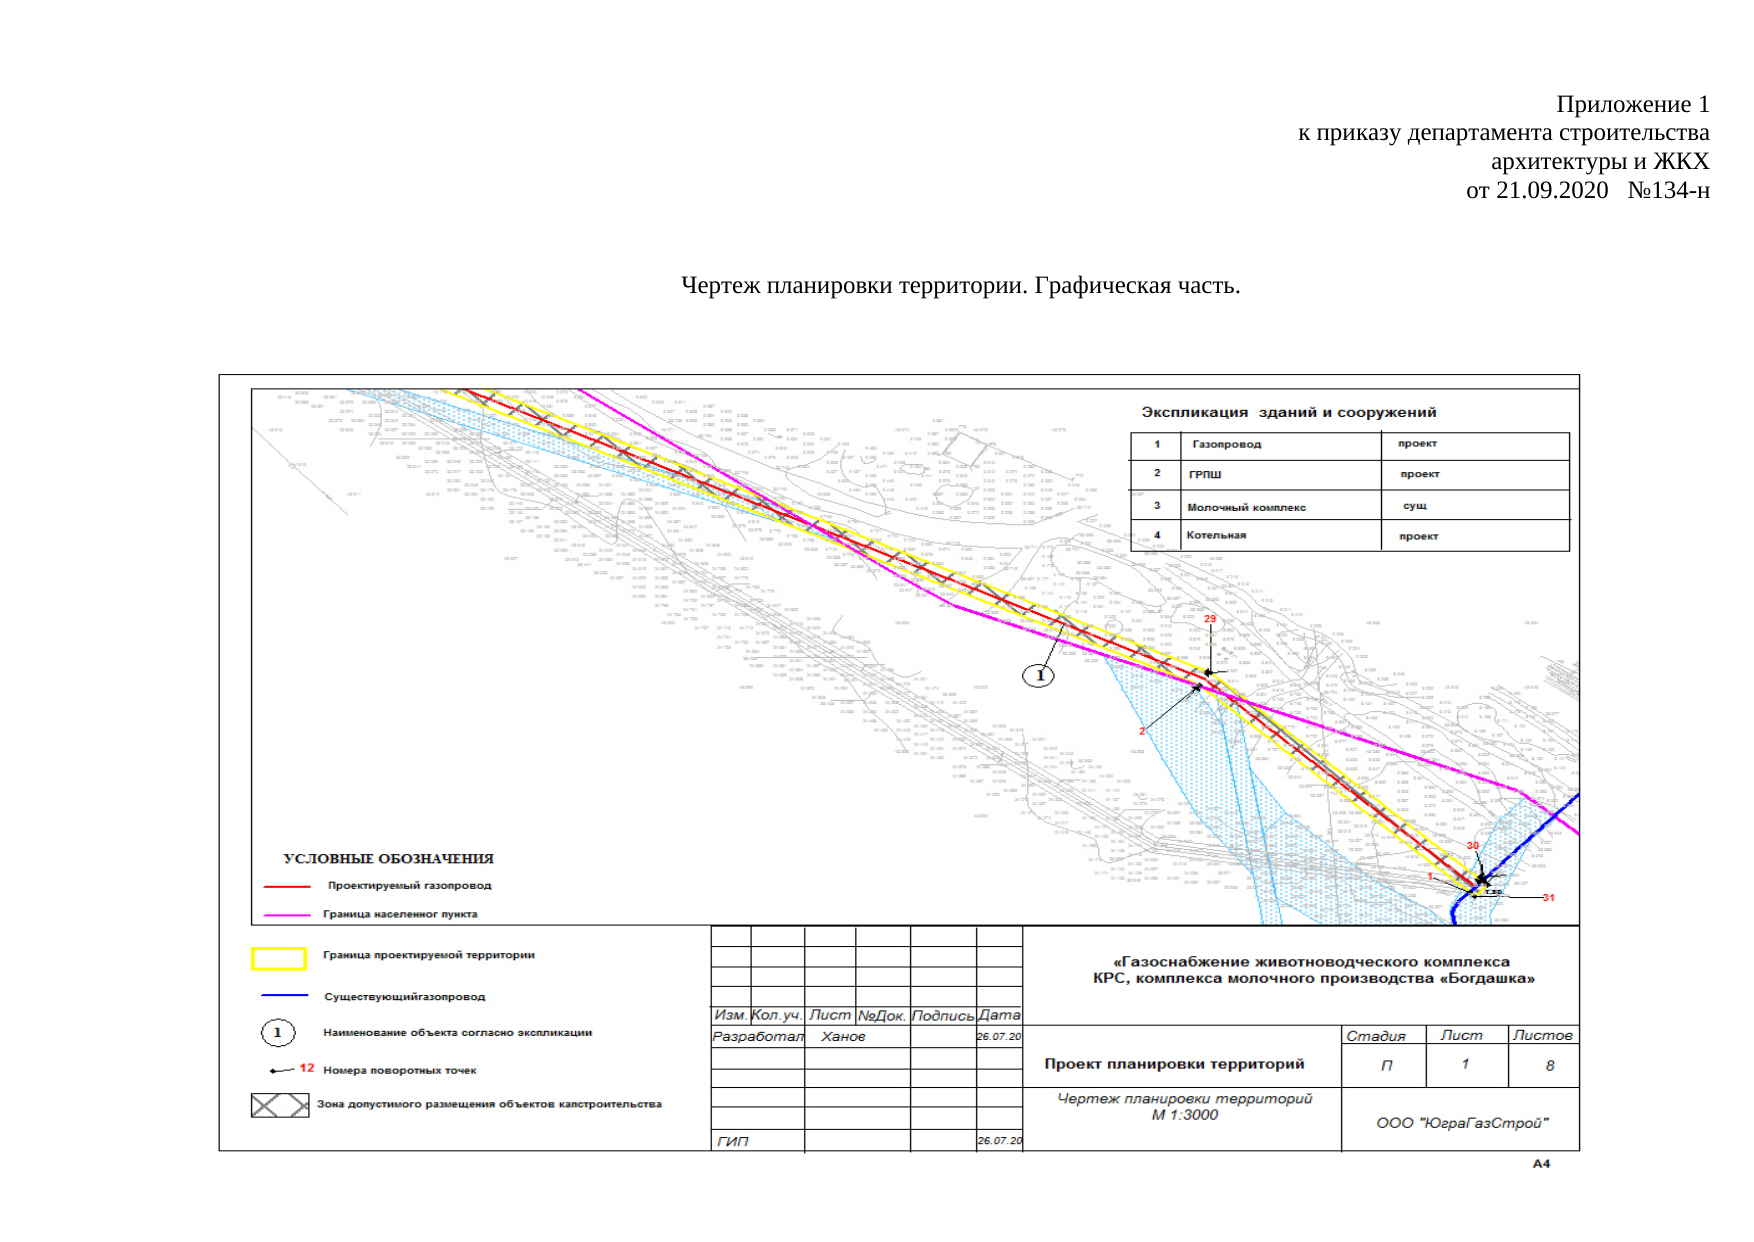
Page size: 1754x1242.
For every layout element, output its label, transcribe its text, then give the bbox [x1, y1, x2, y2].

text к приказу департамента строительства [29, 117, 1710, 146]
text Чертеж планировки территории. Графическая часть. [210, 270, 1712, 299]
text архитектуры и ЖКХ [29, 146, 1710, 175]
picture [205, 372, 1604, 1182]
text Приложение 1 [29, 89, 1710, 117]
text от 21.09.2020 №134-н [29, 175, 1710, 204]
